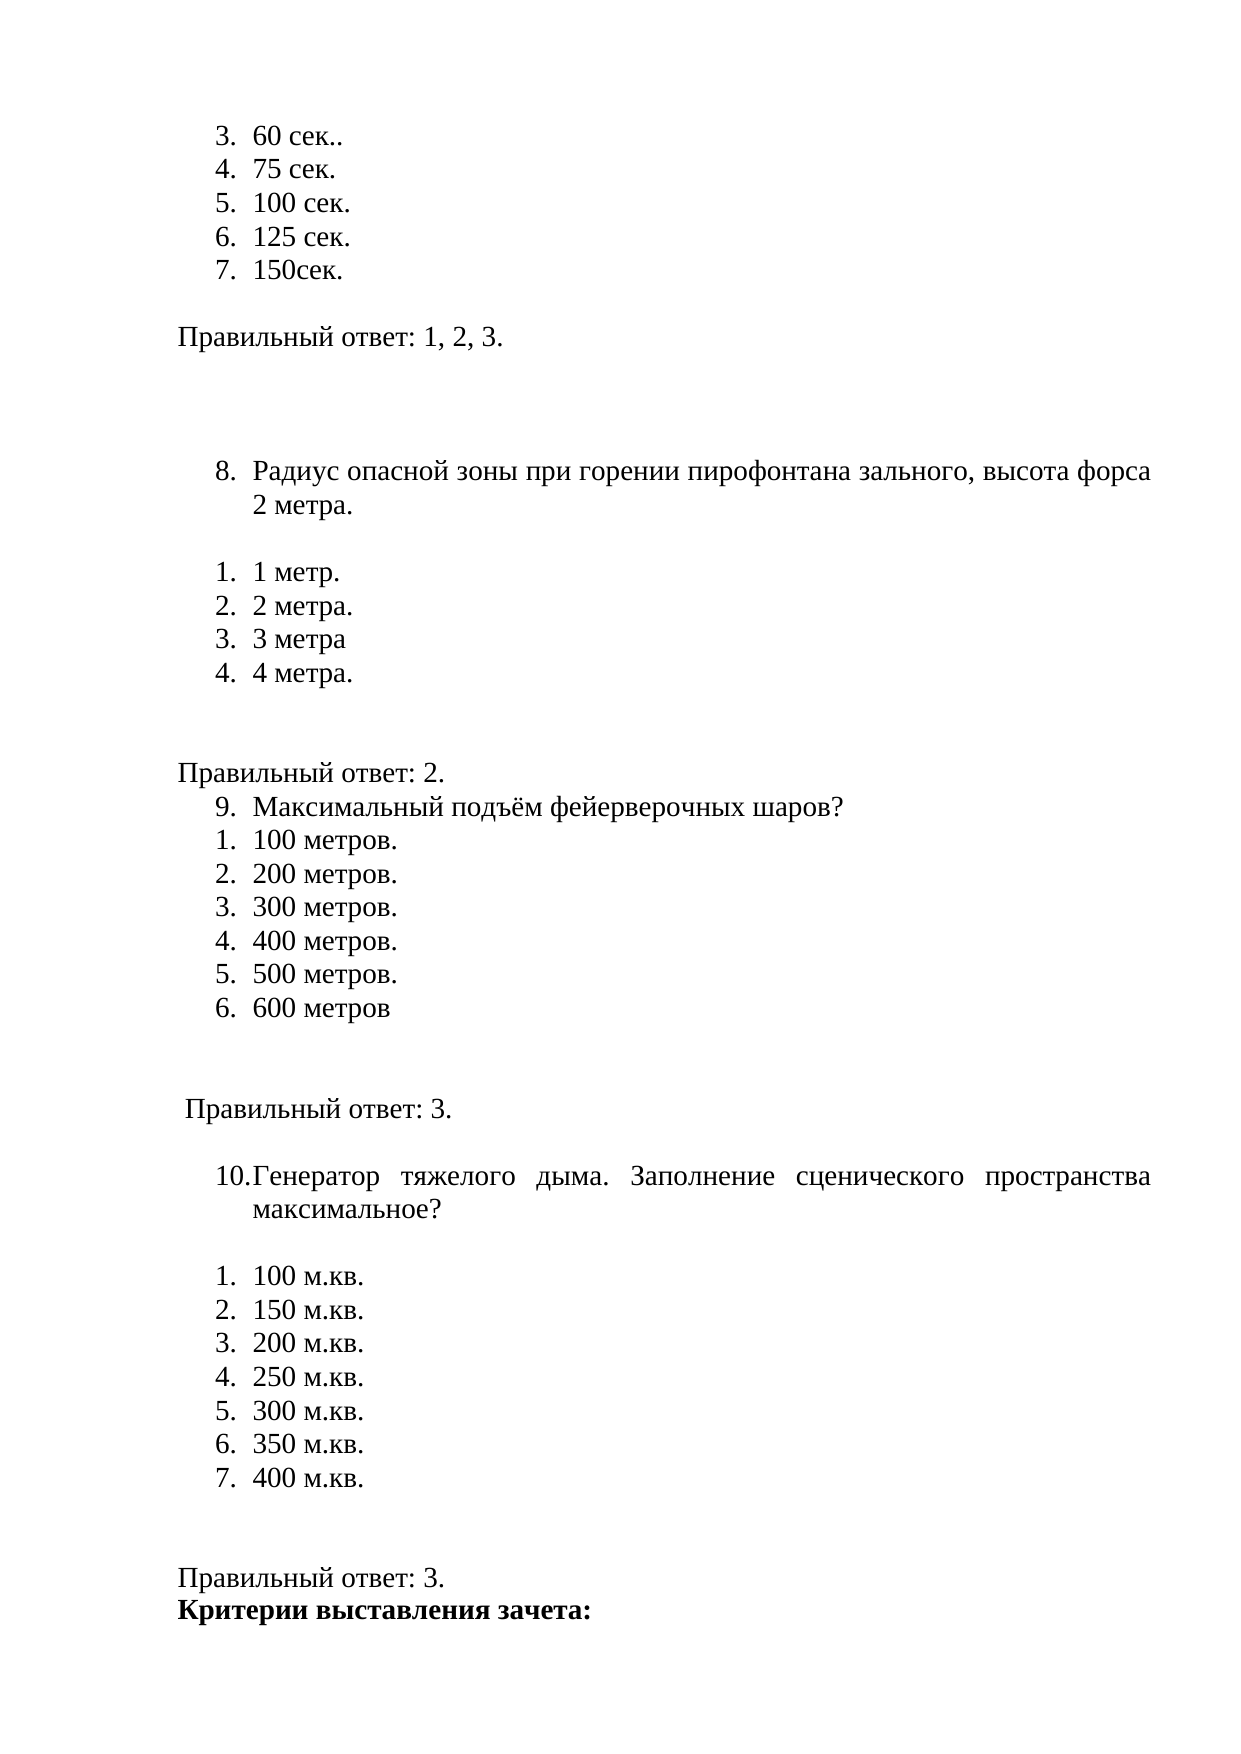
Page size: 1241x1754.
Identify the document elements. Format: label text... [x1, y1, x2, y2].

list 125 сек. [215, 219, 1152, 252]
list 400 метров. [215, 923, 1152, 957]
list 150 м.кв. [215, 1292, 1152, 1326]
text Правильный ответ: 3. [177, 1560, 1152, 1594]
list 3 метра [215, 621, 1152, 655]
list Генератор тяжелого дыма. Заполнение сценического пространства максимальное? [215, 1158, 1152, 1225]
list 350 м.кв. [215, 1426, 1152, 1460]
list 200 метров. [215, 856, 1152, 889]
list 2 метра. [215, 588, 1152, 621]
list 150сек. [215, 252, 1152, 286]
list 1 метр. [215, 554, 1152, 588]
list 600 метров [215, 990, 1152, 1024]
list 75 сек. [215, 152, 1152, 185]
text Правильный ответ: 1, 2, 3. [177, 319, 1152, 353]
list 100 м.кв. [215, 1258, 1152, 1292]
list 4 метра. [215, 655, 1152, 688]
list 250 м.кв. [215, 1359, 1152, 1393]
list 100 метров. [215, 822, 1152, 856]
list 500 метров. [215, 957, 1152, 990]
list 400 м.кв. [215, 1460, 1152, 1493]
list 300 м.кв. [215, 1393, 1152, 1426]
text Правильный ответ: 2. [177, 755, 1152, 789]
text Критерии выставления зачета: [177, 1595, 1152, 1625]
list 60 сек.. [215, 118, 1152, 152]
text Правильный ответ: 3. [177, 1091, 1152, 1124]
list 100 сек. [215, 185, 1152, 219]
list Максимальный подъём фейерверочных шаров? [215, 789, 1152, 822]
list 300 метров. [215, 889, 1152, 923]
list 200 м.кв. [215, 1326, 1152, 1359]
list Радиус опасной зоны при горении пирофонтана зального, высота форса 2 метра. [215, 453, 1152, 521]
